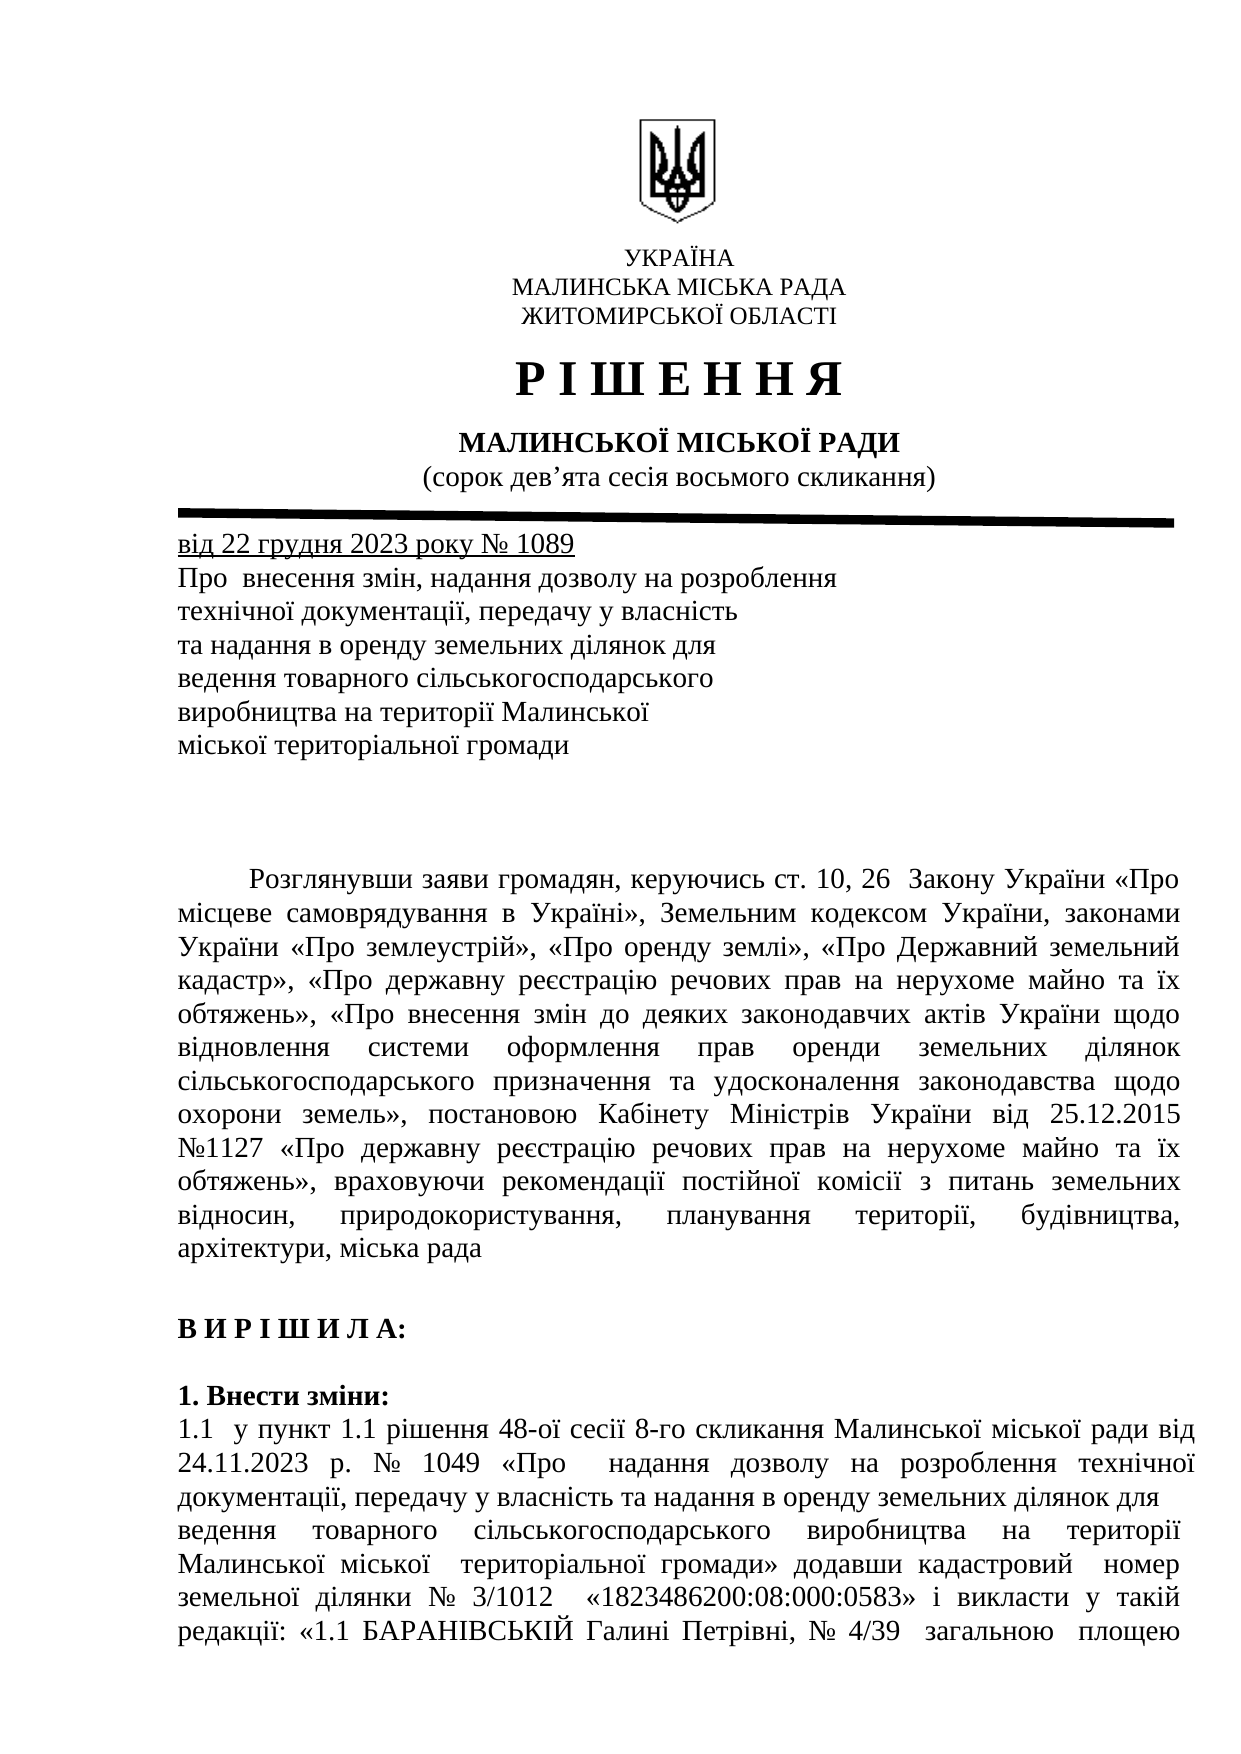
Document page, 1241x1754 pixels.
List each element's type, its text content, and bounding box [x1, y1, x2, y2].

text ведення товарного сільськогосподарського [177, 660, 1196, 694]
text ЖИТОМИРСЬКОЇ ОБЛАСТІ [177, 301, 1181, 330]
text від 22 грудня 2023 року № 1089 [177, 526, 1196, 560]
text виробництва на території Малинської [177, 694, 1196, 727]
text В И Р І Ш И Л А: [177, 1311, 1181, 1344]
picture [633, 118, 721, 225]
text 1.1 у пункт 1.1 рішення 48-ої сесії 8-го скликання Малинської міської ради від 24.11.2023 р. № 1049 «Про надання дозволу на розроблення технічної документації, передачу у власність та надання в оренду земельних ділянок для [177, 1412, 1196, 1512]
text МАЛИНСЬКА МІСЬКА РАДА [177, 272, 1181, 301]
text Р І Ш Е Н Н я [177, 349, 1181, 406]
text міської територіальної громади [177, 727, 1196, 761]
text Про внесення змін, надання дозволу на розроблення [177, 560, 1196, 593]
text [177, 1512, 1181, 1646]
text та надання в оренду земельних ділянок для [177, 627, 1196, 660]
text Розглянувши заяви громадян, керуючись ст. 10, 26 Закону України «Про місцеве самоврядування в Україні», Земельним кодексом України, законами України «Про землеустрій», «Про оренду землі», «Про Державний земельний кадастр», «Про державну реєстрацію речових прав на нерухоме майно та їх обтяжень», «Про внесення змін до деяких законодавчих актів України щодо відновлення системи оформлення прав оренди земельних ділянок сільськогосподарського призначення та удосконалення законодавства щодо охорони земель», постановою Кабінету Міністрів України від 25.12.2015 №1127 «Про державну реєстрацію речових прав на нерухоме майно та їх обтяжень», враховуючи рекомендації постійної комісії з питань земельних відносин, природокористування, планування території, будівництва, архітектури, міська рада [177, 862, 1181, 1264]
text технічної документації, передачу у власність [177, 593, 1196, 627]
text УКРАЇНА [177, 243, 1181, 272]
text (сорок дев’ята сесія восьмого скликання) [177, 459, 1181, 493]
text малинської МІСЬКОЇ ради [177, 426, 1181, 459]
text 1. Внести зміни: [177, 1378, 1181, 1412]
